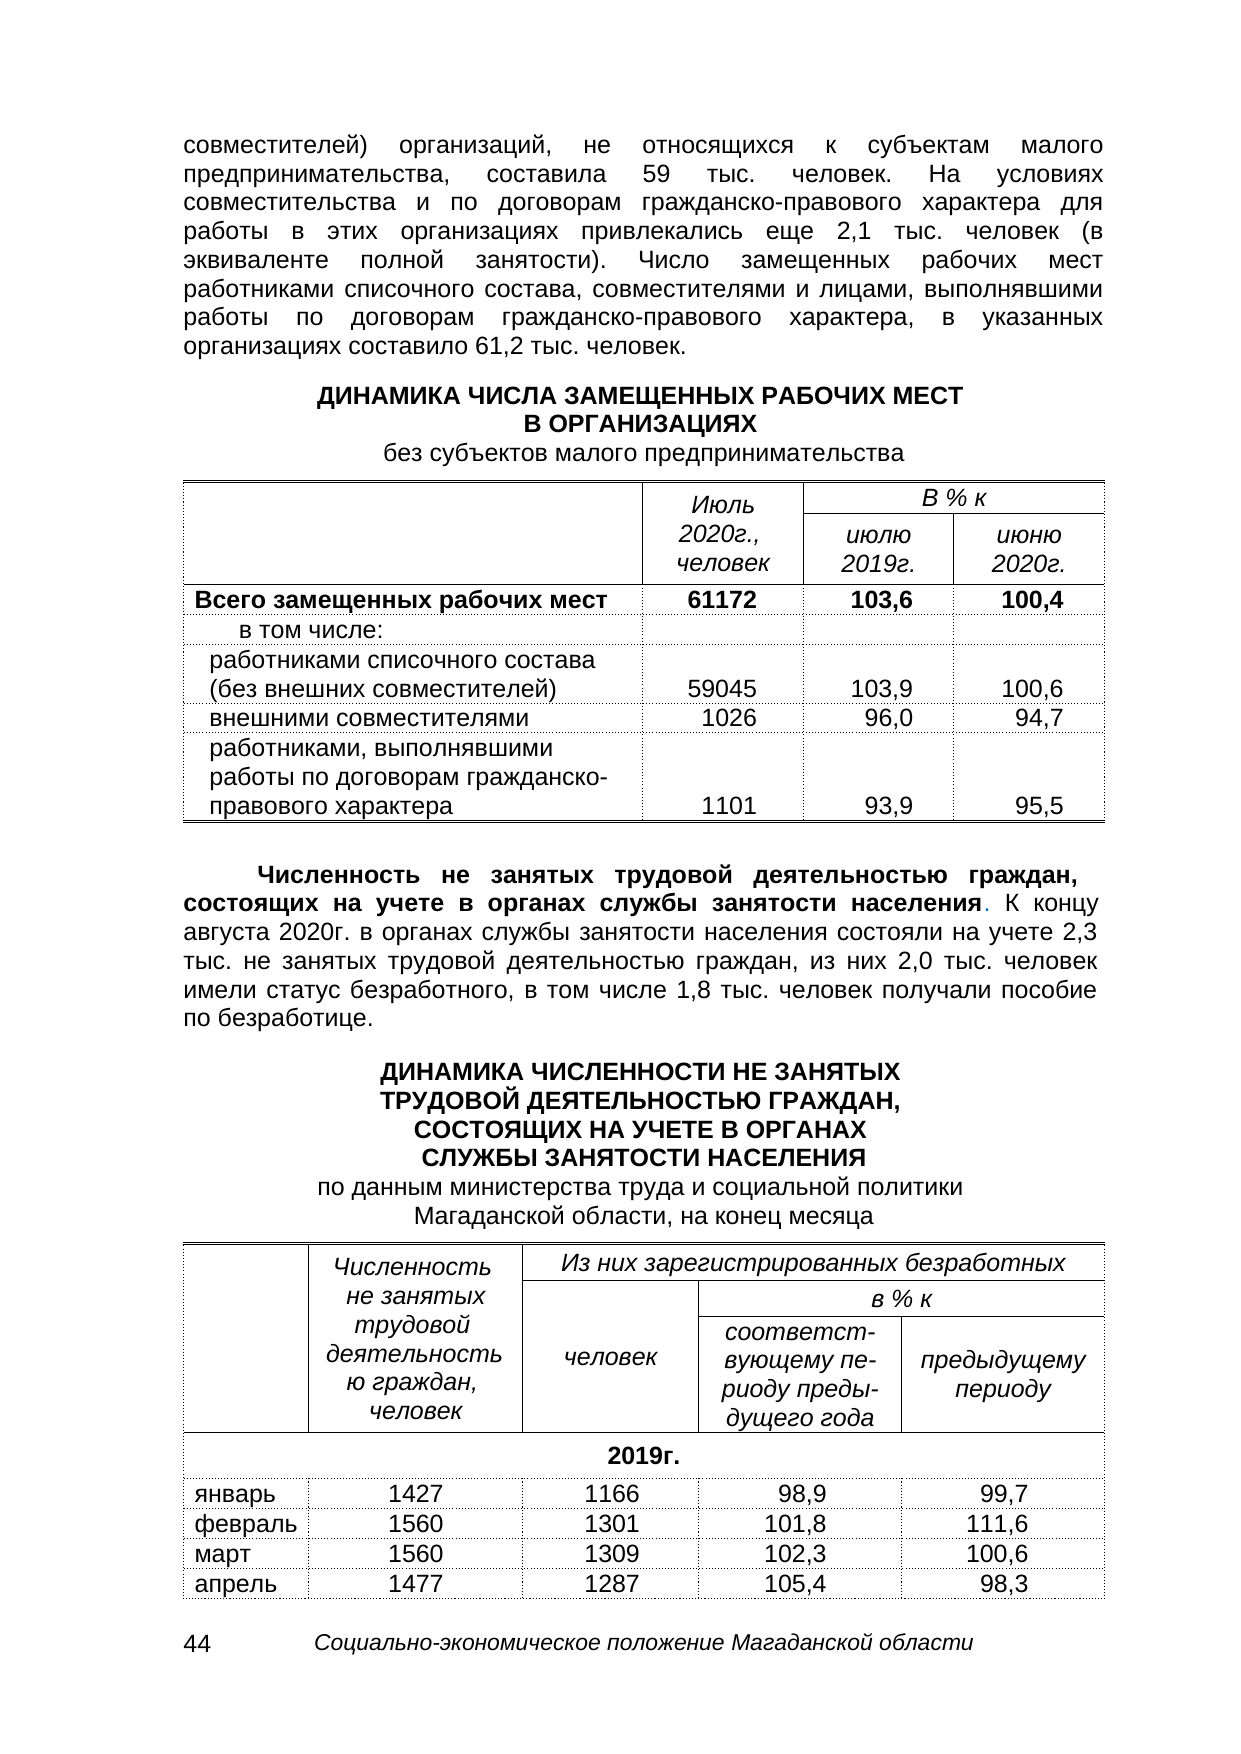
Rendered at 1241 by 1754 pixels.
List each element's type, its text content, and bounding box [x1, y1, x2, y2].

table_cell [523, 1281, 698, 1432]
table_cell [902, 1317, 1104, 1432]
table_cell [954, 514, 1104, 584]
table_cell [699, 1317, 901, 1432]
text ДИНАМИКА ЧИСЛЕННОСТИ НЕ ЗАНЯТЫХ ТРУДОВОЙ ДЕЯТЕЛЬНОСТЬЮ ГРАЖДАН, СОСТОЯЩИХ НА УЧЕТЕ В ОРГАНАХ СЛУЖБЫ ЗАНЯТОСТИ НАСЕЛЕНИЯ по данным министерства труда и социальной политики Магаданской области, на конец месяца [171, 1057, 1116, 1230]
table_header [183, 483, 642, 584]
text ДИНАМИКА ЧИСЛА ЗАМЕЩЕННЫХ РАБОЧИХ МЕСТ В ОРГАНИЗАЦИЯХ без субъектов малого предпринимательства [183, 381, 1104, 467]
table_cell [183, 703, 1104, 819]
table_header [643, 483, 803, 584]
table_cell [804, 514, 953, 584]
text Численность не занятых трудовой деятельностью граждан, состоящих на учете в органах службы занятости населения. К концу августа 2020г. в органах службы занятости населения состояли на учете 2,3 тыс. не занятых трудовой деятельностью граждан, из них 2,0 тыс. человек имели статус безработного, в том числе 1,8 тыс. человек получали пособие по безработице. [183, 860, 1099, 1032]
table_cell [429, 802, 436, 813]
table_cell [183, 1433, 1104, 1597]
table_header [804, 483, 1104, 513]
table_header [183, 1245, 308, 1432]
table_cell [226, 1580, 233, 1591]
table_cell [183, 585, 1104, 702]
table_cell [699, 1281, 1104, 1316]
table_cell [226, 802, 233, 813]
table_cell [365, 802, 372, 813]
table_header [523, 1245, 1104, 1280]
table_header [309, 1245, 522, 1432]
